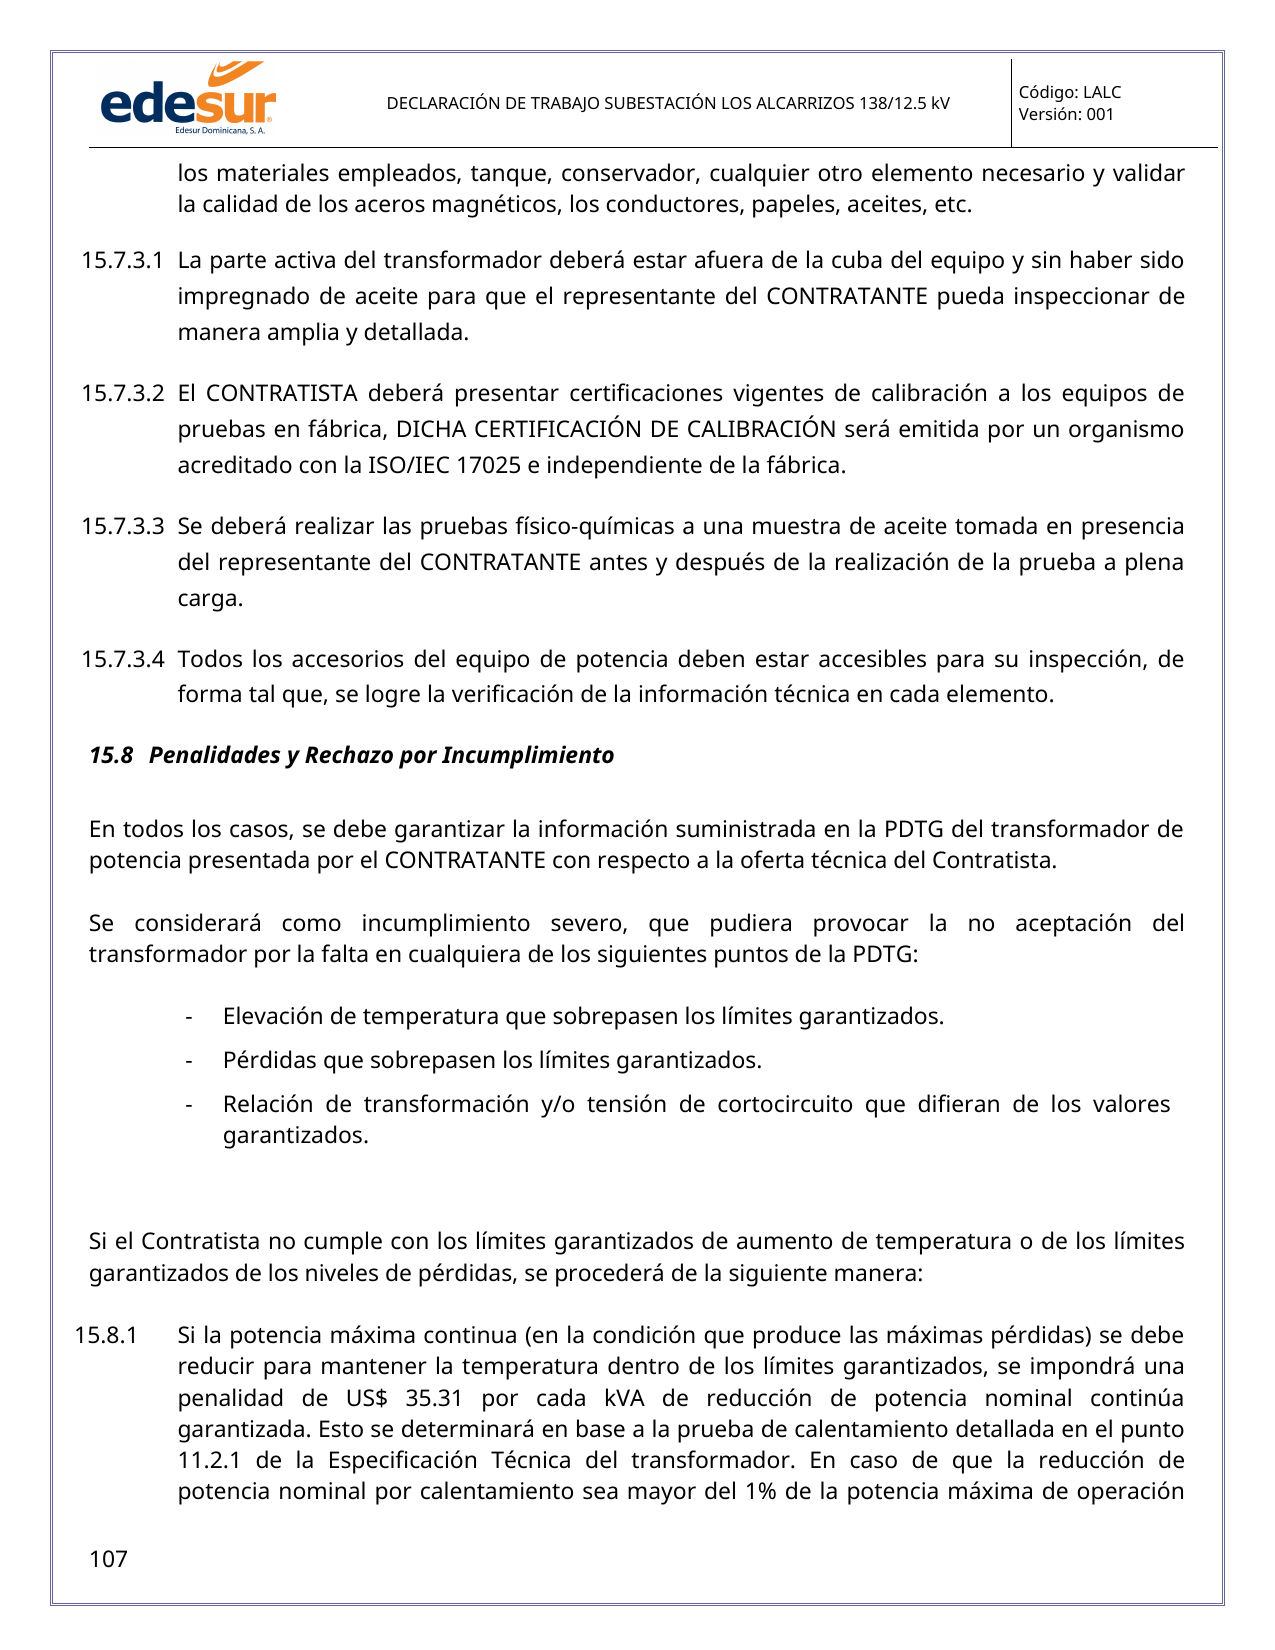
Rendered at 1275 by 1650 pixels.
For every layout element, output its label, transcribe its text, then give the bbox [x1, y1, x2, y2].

picture [98, 59, 277, 138]
text En todos los casos, se debe garantizar la información suministrada en la PDTG del transformador de potencia presentada por el CONTRATANTE con respecto a la oferta técnica del Contratista. [89, 813, 1186, 875]
list Relación de transformación y/o tensión de cortocircuito que difieran de los valores garantizados. [185, 1088, 1172, 1150]
text Si el Contratista no cumple con los límites garantizados de aumento de temperatura o de los límites garantizados de los niveles de pérdidas, se procederá de la siguiente manera: [89, 1225, 1186, 1288]
subtitle Penalidades y Rechazo por Incumplimiento [89, 739, 1186, 771]
list El CONTRATISTA deberá presentar certificaciones vigentes de calibración a los equipos de pruebas en fábrica, DICHA CERTIFICACIÓN DE CALIBRACIÓN será emitida por un organismo acreditado con la ISO/IEC 17025 e independiente de la fábrica. [81, 377, 1186, 480]
text Se considerará como incumplimiento severo, que pudiera provocar la no aceptación del transformador por la falta en cualquiera de los siguientes puntos de la PDTG: [89, 907, 1186, 969]
list Pérdidas que sobrepasen los límites garantizados. [185, 1044, 1172, 1075]
list Todos los accesorios del equipo de potencia deben estar accesibles para su inspección, de forma tal que, se logre la verificación de la información técnica en cada elemento. [81, 642, 1186, 710]
list Elevación de temperatura que sobrepasen los límites garantizados. [185, 1000, 1172, 1032]
list Se deberá realizar las pruebas físico-químicas a una muestra de aceite tomada en presencia del representante del CONTRATANTE antes y después de la realización de la prueba a plena carga. [81, 510, 1186, 613]
list La parte activa del transformador deberá estar afuera de la cuba del equipo y sin haber sido impregnado de aceite para que el representante del CONTRATANTE pueda inspeccionar de manera amplia y detallada. [81, 244, 1186, 347]
